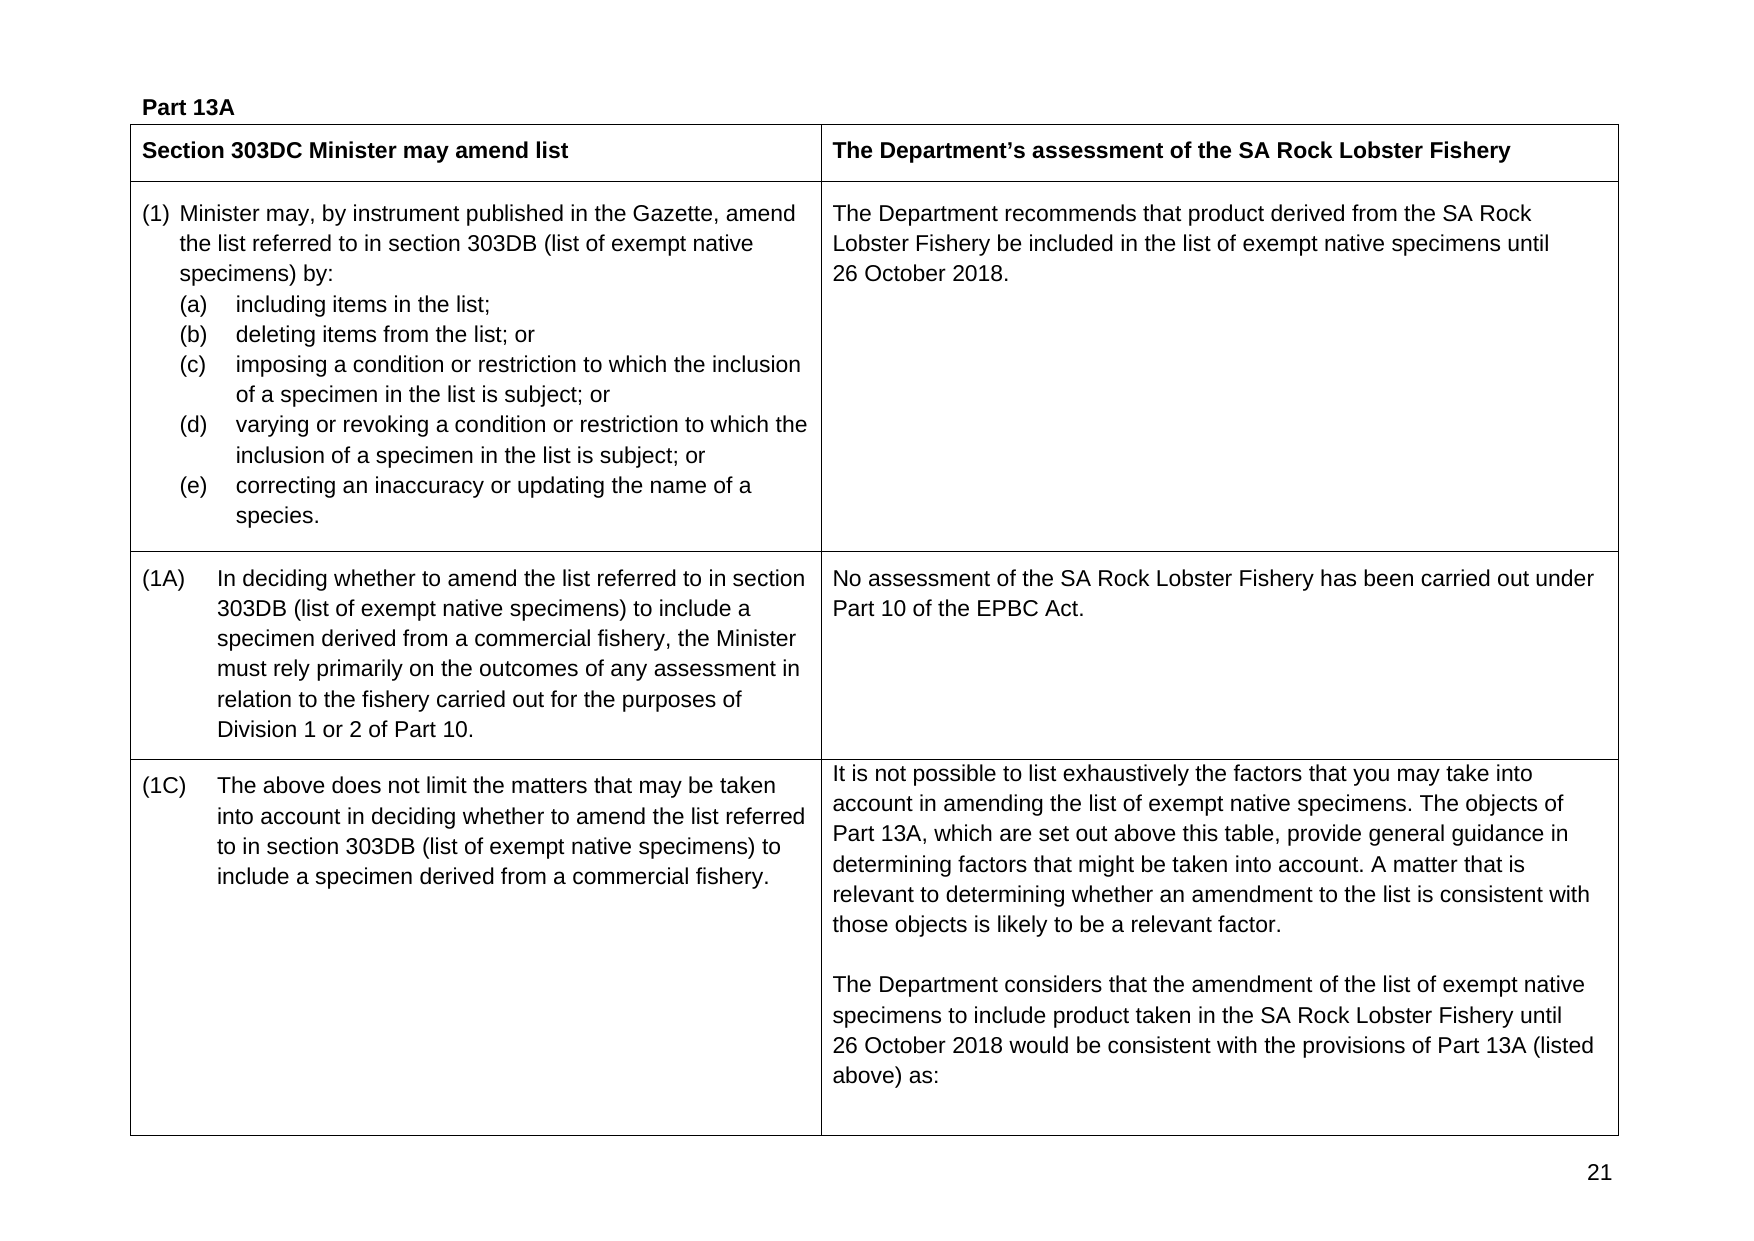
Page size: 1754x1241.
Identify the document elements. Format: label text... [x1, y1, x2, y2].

text Part 13A [142, 94, 1612, 120]
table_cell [822, 760, 1618, 1135]
table_cell No assessment of the SA Rock Lobster Fishery has been carried out under Part 10 of the EPBC Act. [822, 552, 1618, 759]
table_cell (1) Minister may, by instrument published in the Gazette, amend the list referred to in section 303DB (list of exempt native specimens) by: including items in the list; deleting items from the list; or imposing a condition or restriction to which the inclusion of a specimen in the list is subject; or varying or revoking a condition or restriction to which the inclusion of a specimen in the list is subject; or correcting an inaccuracy or updating the name of a species. [131, 182, 821, 551]
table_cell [131, 760, 821, 1135]
table_cell (1A) In deciding whether to amend the list referred to in section 303DB (list of exempt native specimens) to include a specimen derived from a commercial fishery, the Minister must rely primarily on the outcomes of any assessment in relation to the fishery carried out for the purposes of Division 1 or 2 of Part 10. [131, 552, 821, 759]
table_header Section 303DC Minister may amend list [131, 125, 821, 181]
table_header The Department’s assessment of the SA Rock Lobster Fishery [822, 125, 1618, 181]
table_cell The Department recommends that product derived from the SA Rock Lobster Fishery be included in the list of exempt native specimens until 26 October 2018. [822, 182, 1618, 551]
